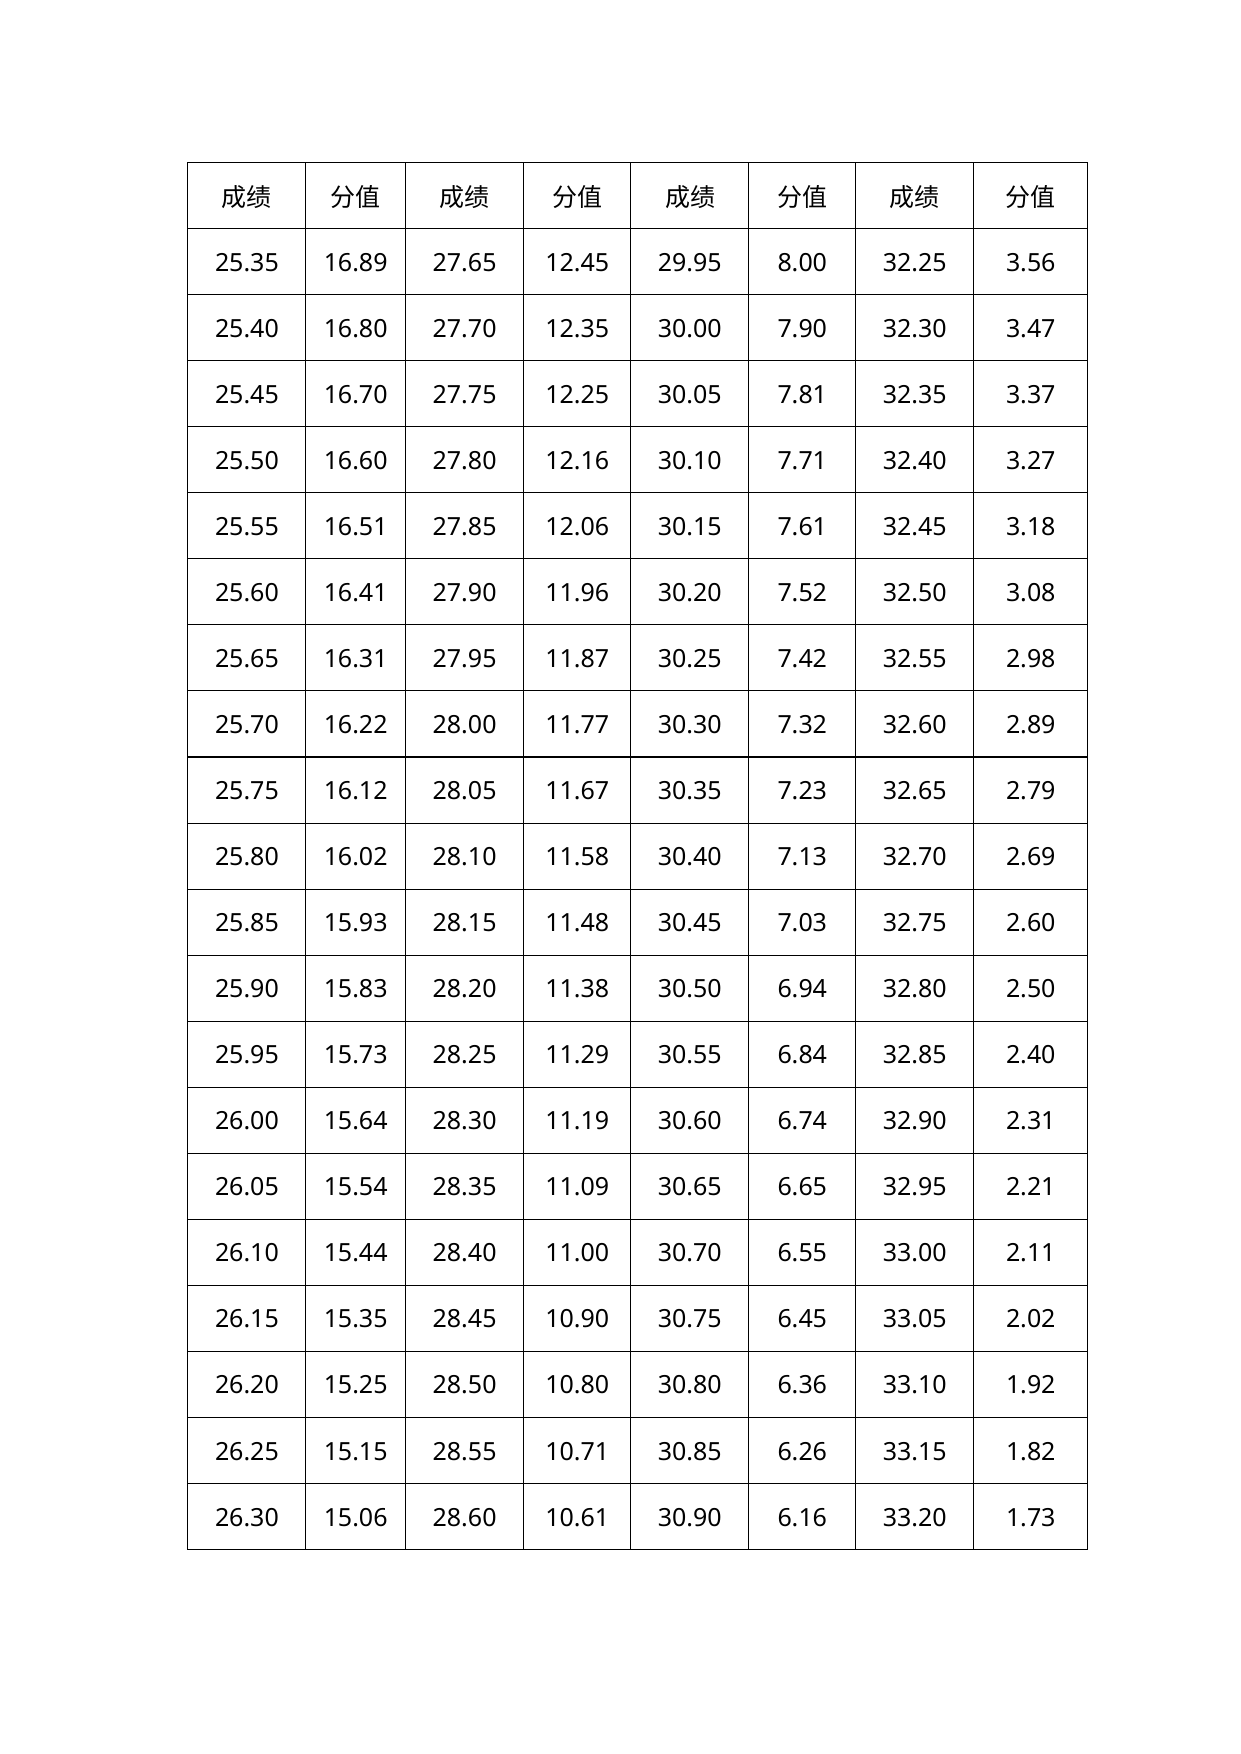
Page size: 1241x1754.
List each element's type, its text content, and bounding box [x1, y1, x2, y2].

table_cell 30.45 [631, 890, 748, 954]
table_cell 27.80 [406, 427, 523, 492]
table_cell 2.79 [974, 758, 1087, 822]
table_cell 26.15 [188, 1286, 305, 1351]
table_cell 7.61 [749, 493, 855, 558]
table_cell 6.84 [749, 1022, 855, 1087]
table_cell 11.29 [524, 1022, 630, 1087]
table_cell 15.73 [306, 1022, 405, 1087]
table_cell 11.00 [524, 1220, 630, 1285]
table_cell 30.30 [631, 691, 748, 756]
table_cell 11.96 [524, 559, 630, 624]
table_cell 30.05 [631, 361, 748, 426]
table_cell 25.75 [188, 758, 305, 822]
table_cell 25.45 [188, 361, 305, 426]
table_cell 32.90 [856, 1088, 973, 1153]
table_cell 10.71 [524, 1418, 630, 1483]
table_cell 2.69 [974, 824, 1087, 888]
table_cell 30.50 [631, 956, 748, 1021]
table_cell 28.05 [406, 758, 523, 822]
table_cell 成绩 [631, 163, 748, 228]
table_cell 28.45 [406, 1286, 523, 1351]
table_cell 30.75 [631, 1286, 748, 1351]
table_cell 1.73 [974, 1484, 1087, 1549]
table_cell 分值 [974, 163, 1087, 228]
table_cell 7.90 [749, 295, 855, 360]
table_cell 3.56 [974, 229, 1087, 294]
table_cell 27.70 [406, 295, 523, 360]
table_cell 28.15 [406, 890, 523, 954]
table_cell 16.22 [306, 691, 405, 756]
table_cell 33.20 [856, 1484, 973, 1549]
table_cell 11.48 [524, 890, 630, 954]
table_cell 11.77 [524, 691, 630, 756]
table_cell 27.75 [406, 361, 523, 426]
table_cell 33.00 [856, 1220, 973, 1285]
table_cell 30.60 [631, 1088, 748, 1153]
table_cell 2.89 [974, 691, 1087, 756]
table_cell 26.25 [188, 1418, 305, 1483]
table_cell 32.30 [856, 295, 973, 360]
table_cell 30.70 [631, 1220, 748, 1285]
table_cell 11.38 [524, 956, 630, 1021]
table_cell 7.03 [749, 890, 855, 954]
table_cell 11.58 [524, 824, 630, 888]
table_cell 25.35 [188, 229, 305, 294]
table_cell 2.40 [974, 1022, 1087, 1087]
table_cell 25.50 [188, 427, 305, 492]
table_cell 30.10 [631, 427, 748, 492]
table_cell 32.85 [856, 1022, 973, 1087]
table_cell 2.31 [974, 1088, 1087, 1153]
table_cell 11.09 [524, 1154, 630, 1219]
table_cell 32.55 [856, 625, 973, 690]
table_cell 12.25 [524, 361, 630, 426]
table_cell 16.41 [306, 559, 405, 624]
table_cell 25.40 [188, 295, 305, 360]
table_cell 6.55 [749, 1220, 855, 1285]
table_cell 6.26 [749, 1418, 855, 1483]
table_cell 16.31 [306, 625, 405, 690]
table_cell 16.80 [306, 295, 405, 360]
table_cell 1.82 [974, 1418, 1087, 1483]
table_cell 16.12 [306, 758, 405, 822]
table_cell 32.60 [856, 691, 973, 756]
table_cell 26.30 [188, 1484, 305, 1549]
table_cell 25.80 [188, 824, 305, 888]
table_cell 分值 [524, 163, 630, 228]
table_cell 3.08 [974, 559, 1087, 624]
table_cell 7.52 [749, 559, 855, 624]
table_cell 32.35 [856, 361, 973, 426]
table_cell 12.45 [524, 229, 630, 294]
table_cell 26.20 [188, 1352, 305, 1417]
table_cell 28.55 [406, 1418, 523, 1483]
table_cell 25.70 [188, 691, 305, 756]
table_cell 30.65 [631, 1154, 748, 1219]
table_cell 28.20 [406, 956, 523, 1021]
table_cell 28.30 [406, 1088, 523, 1153]
table_cell 25.55 [188, 493, 305, 558]
table_cell 2.02 [974, 1286, 1087, 1351]
table_cell 15.25 [306, 1352, 405, 1417]
table_cell 成绩 [856, 163, 973, 228]
table_cell 33.10 [856, 1352, 973, 1417]
table_cell 28.10 [406, 824, 523, 888]
table_cell 29.95 [631, 229, 748, 294]
table_cell 32.80 [856, 956, 973, 1021]
table_cell 15.83 [306, 956, 405, 1021]
table_cell 32.75 [856, 890, 973, 954]
table_cell 6.65 [749, 1154, 855, 1219]
table_cell 11.67 [524, 758, 630, 822]
table_cell 27.65 [406, 229, 523, 294]
table_cell 15.44 [306, 1220, 405, 1285]
table_cell 25.90 [188, 956, 305, 1021]
table_cell 28.60 [406, 1484, 523, 1549]
table_cell 6.45 [749, 1286, 855, 1351]
table_cell 6.16 [749, 1484, 855, 1549]
table_cell 7.23 [749, 758, 855, 822]
table_cell 10.90 [524, 1286, 630, 1351]
table_cell 1.92 [974, 1352, 1087, 1417]
table_cell 26.05 [188, 1154, 305, 1219]
table_cell 30.20 [631, 559, 748, 624]
table_cell 30.35 [631, 758, 748, 822]
table_cell 10.61 [524, 1484, 630, 1549]
table_cell 2.60 [974, 890, 1087, 954]
table_cell 28.35 [406, 1154, 523, 1219]
table_cell 28.25 [406, 1022, 523, 1087]
table_cell 30.40 [631, 824, 748, 888]
table_cell 28.50 [406, 1352, 523, 1417]
table_cell 30.90 [631, 1484, 748, 1549]
table_cell 2.98 [974, 625, 1087, 690]
table_cell 27.90 [406, 559, 523, 624]
table_cell 15.06 [306, 1484, 405, 1549]
table_cell 3.37 [974, 361, 1087, 426]
table_cell 30.55 [631, 1022, 748, 1087]
table_cell 3.27 [974, 427, 1087, 492]
table_cell 15.93 [306, 890, 405, 954]
table_cell 27.85 [406, 493, 523, 558]
table_cell 30.15 [631, 493, 748, 558]
table_cell 15.35 [306, 1286, 405, 1351]
table_cell 16.60 [306, 427, 405, 492]
table_cell 15.64 [306, 1088, 405, 1153]
table_cell 7.32 [749, 691, 855, 756]
table_cell 33.05 [856, 1286, 973, 1351]
table_cell 30.80 [631, 1352, 748, 1417]
table_cell 分值 [306, 163, 405, 228]
table_cell 32.95 [856, 1154, 973, 1219]
table_cell 3.18 [974, 493, 1087, 558]
table_cell 6.36 [749, 1352, 855, 1417]
table_cell 6.94 [749, 956, 855, 1021]
table_cell 16.70 [306, 361, 405, 426]
table_cell 11.19 [524, 1088, 630, 1153]
table_cell 12.35 [524, 295, 630, 360]
table_cell 8.00 [749, 229, 855, 294]
table_cell 28.40 [406, 1220, 523, 1285]
table_cell 成绩 [188, 163, 305, 228]
table_cell 2.50 [974, 956, 1087, 1021]
table_cell 11.87 [524, 625, 630, 690]
table_cell 15.15 [306, 1418, 405, 1483]
table_cell 16.51 [306, 493, 405, 558]
table_cell 27.95 [406, 625, 523, 690]
table_cell 3.47 [974, 295, 1087, 360]
table_cell 7.71 [749, 427, 855, 492]
table_cell 25.85 [188, 890, 305, 954]
table_cell 30.85 [631, 1418, 748, 1483]
table_cell 10.80 [524, 1352, 630, 1417]
table_cell 32.50 [856, 559, 973, 624]
table_cell 12.06 [524, 493, 630, 558]
table_cell 7.13 [749, 824, 855, 888]
table_cell 32.70 [856, 824, 973, 888]
table_cell 32.25 [856, 229, 973, 294]
table_cell 分值 [749, 163, 855, 228]
table_cell 2.21 [974, 1154, 1087, 1219]
table_cell 成绩 [406, 163, 523, 228]
table_cell 33.15 [856, 1418, 973, 1483]
table_cell 12.16 [524, 427, 630, 492]
table_cell 25.95 [188, 1022, 305, 1087]
table_cell 25.60 [188, 559, 305, 624]
table_cell 30.00 [631, 295, 748, 360]
table_cell 32.40 [856, 427, 973, 492]
table_cell 30.25 [631, 625, 748, 690]
table_cell 2.11 [974, 1220, 1087, 1285]
table_cell 7.81 [749, 361, 855, 426]
table_cell 26.10 [188, 1220, 305, 1285]
table_cell 28.00 [406, 691, 523, 756]
table_cell 26.00 [188, 1088, 305, 1153]
table_cell 6.74 [749, 1088, 855, 1153]
table_cell 25.65 [188, 625, 305, 690]
table_cell 16.02 [306, 824, 405, 888]
table_cell 16.89 [306, 229, 405, 294]
table_cell 32.45 [856, 493, 973, 558]
table_cell 7.42 [749, 625, 855, 690]
table_cell 15.54 [306, 1154, 405, 1219]
table_cell 32.65 [856, 758, 973, 822]
